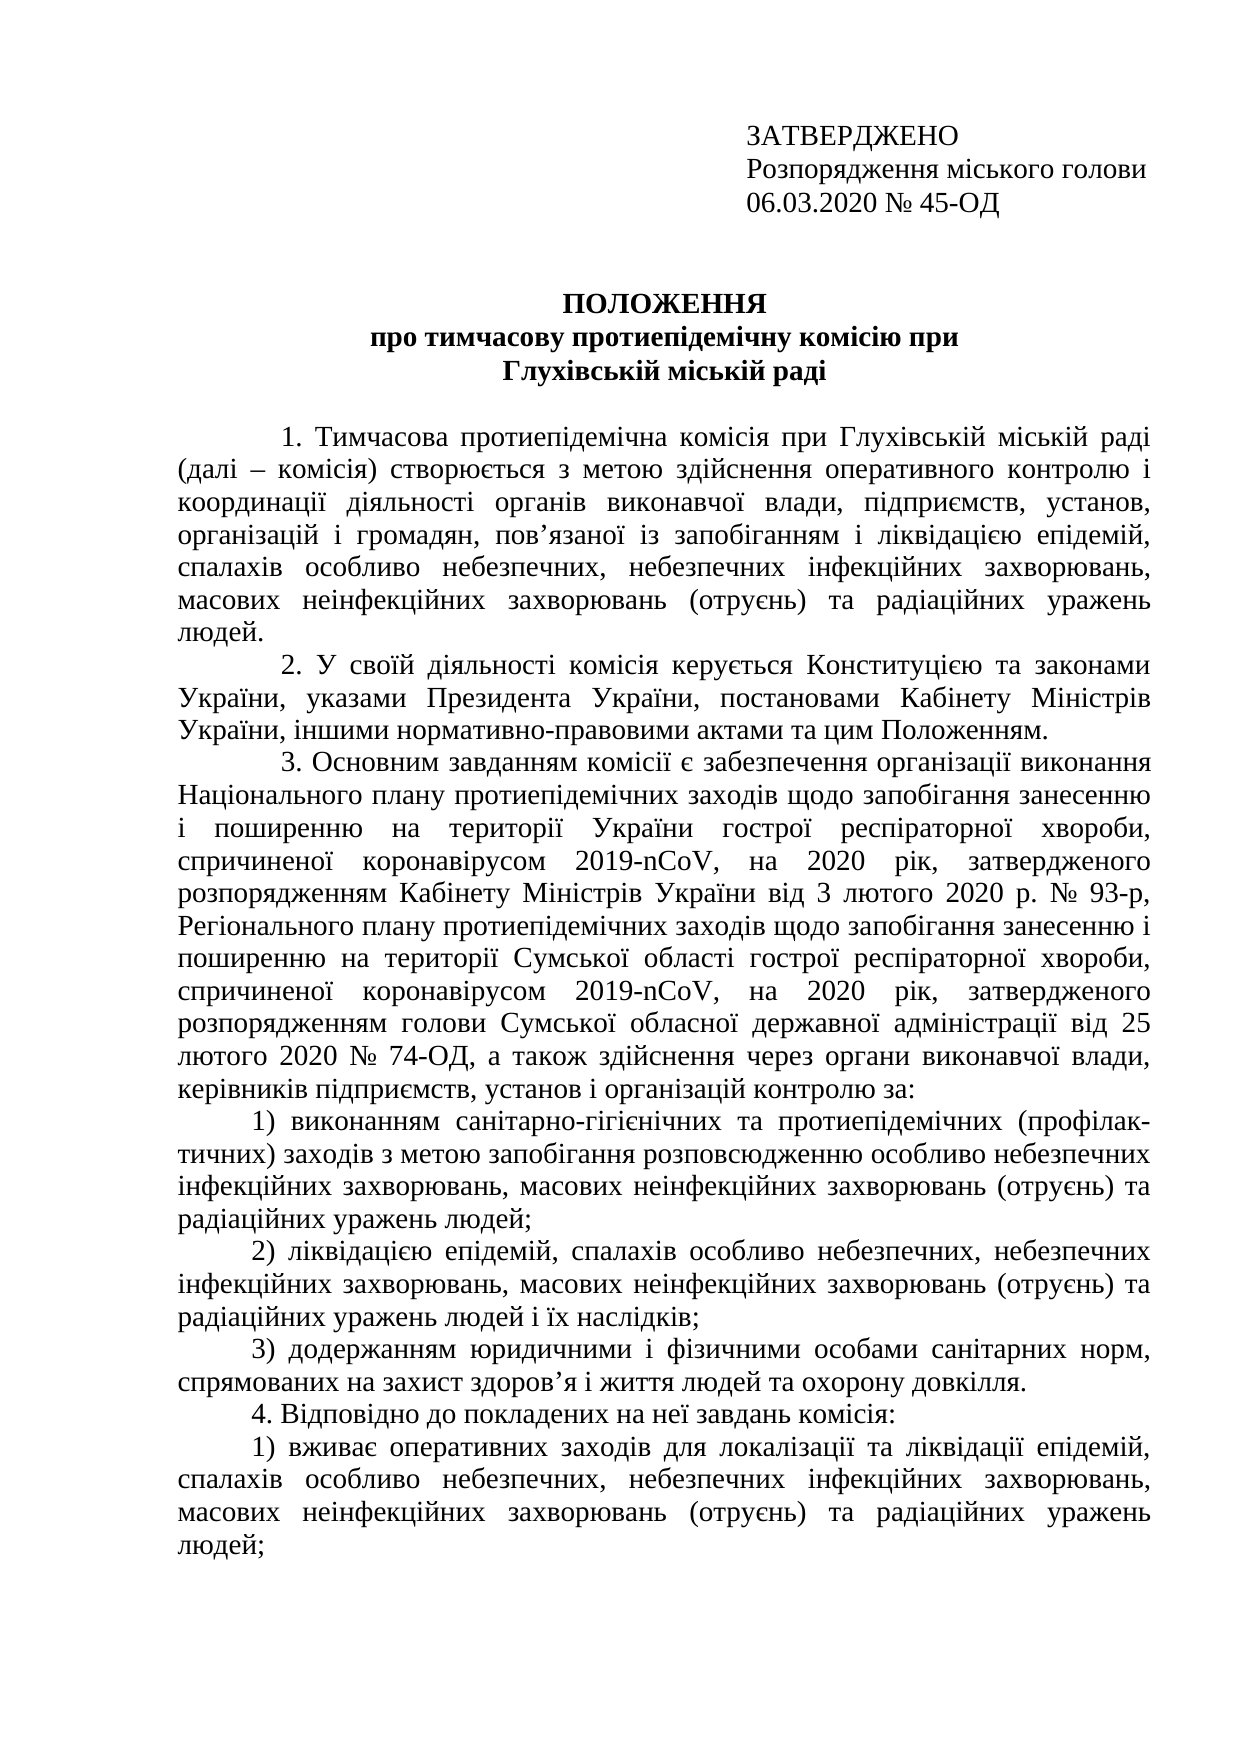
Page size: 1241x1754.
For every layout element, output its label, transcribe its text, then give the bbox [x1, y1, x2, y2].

text 06.03.2020 № 45-ОД [177, 185, 1152, 219]
text Розпорядження міського голови [177, 152, 1152, 185]
text 2. У своїй діяльності комісія керується Конституцією та законами України, указами Президента України, постановами Кабінету Міністрів України, іншими нормативно-правовими актами та цим Положенням. [177, 648, 1152, 746]
text 3. Основним завданням комісії є забезпечення організації виконання Національного плану протиепідемічних заходів щодо запобігання занесенню і поширенню на території України гострої респіраторної хвороби, спричиненої коронавірусом 2019-nCoV, на 2020 рік, затвердженого розпорядженням Кабінету Міністрів України від 3 лютого 2020 р. № 93-р, Регіонального плану протиепідемічних заходів щодо запобігання занесенню і поширенню на території Сумської області гострої респіраторної хвороби, спричиненої коронавірусом 2019-nCoV, на 2020 рік, затвердженого розпорядженням голови Сумської обласної державної адміністрації від 25 лютого 2020 № 74-ОД, а також здійснення через органи виконавчої влади, керівників підприємств, установ і організацій контролю за: [177, 746, 1152, 1104]
text 2) ліквідацією епідемій, спалахів особливо небезпечних, небезпечних інфекційних захворювань, масових неінфекційних захворювань (отруєнь) та радіаційних уражень людей і їх наслідків; [177, 1235, 1152, 1332]
text ПОЛОЖЕННЯ [177, 286, 1152, 319]
text Глухівській міській раді [177, 353, 1152, 386]
text 3) додержанням юридичними і фізичними особами санітарних норм, спрямованих на захист здоров’я і життя людей та охорону довкілля. [177, 1332, 1152, 1397]
text про тимчасову протиепідемічну комісію при [177, 319, 1152, 353]
text 1) вживає оперативних заходів для локалізації та ліквідації епідемій, спалахів особливо небезпечних, небезпечних інфекційних захворювань, масових неінфекційних захворювань (отруєнь) та радіаційних уражень людей; [177, 1430, 1152, 1560]
text 4. Відповідно до покладених на неї завдань комісія: [251, 1397, 1152, 1430]
text 1. Тимчасова протиепідемічна комісія при Глухівській міській раді (далі – комісія) створюється з метою здійснення оперативного контролю і координації діяльності органів виконавчої влади, підприємств, установ, організацій і громадян, пов’язаної із запобіганням і ліквідацією епідемій, спалахів особливо небезпечних, небезпечних інфекційних захворювань, масових неінфекційних захворювань (отруєнь) та радіаційних уражень людей. [177, 420, 1152, 648]
text 1) виконанням санітарно-гігієнічних та протиепідемічних (профілак-тичних) заходів з метою запобігання розповсюдженню особливо небезпечних інфекційних захворювань, масових неінфекційних захворювань (отруєнь) та радіаційних уражень людей; [177, 1104, 1152, 1235]
text ЗАТВЕРДЖЕНО [177, 118, 1152, 152]
